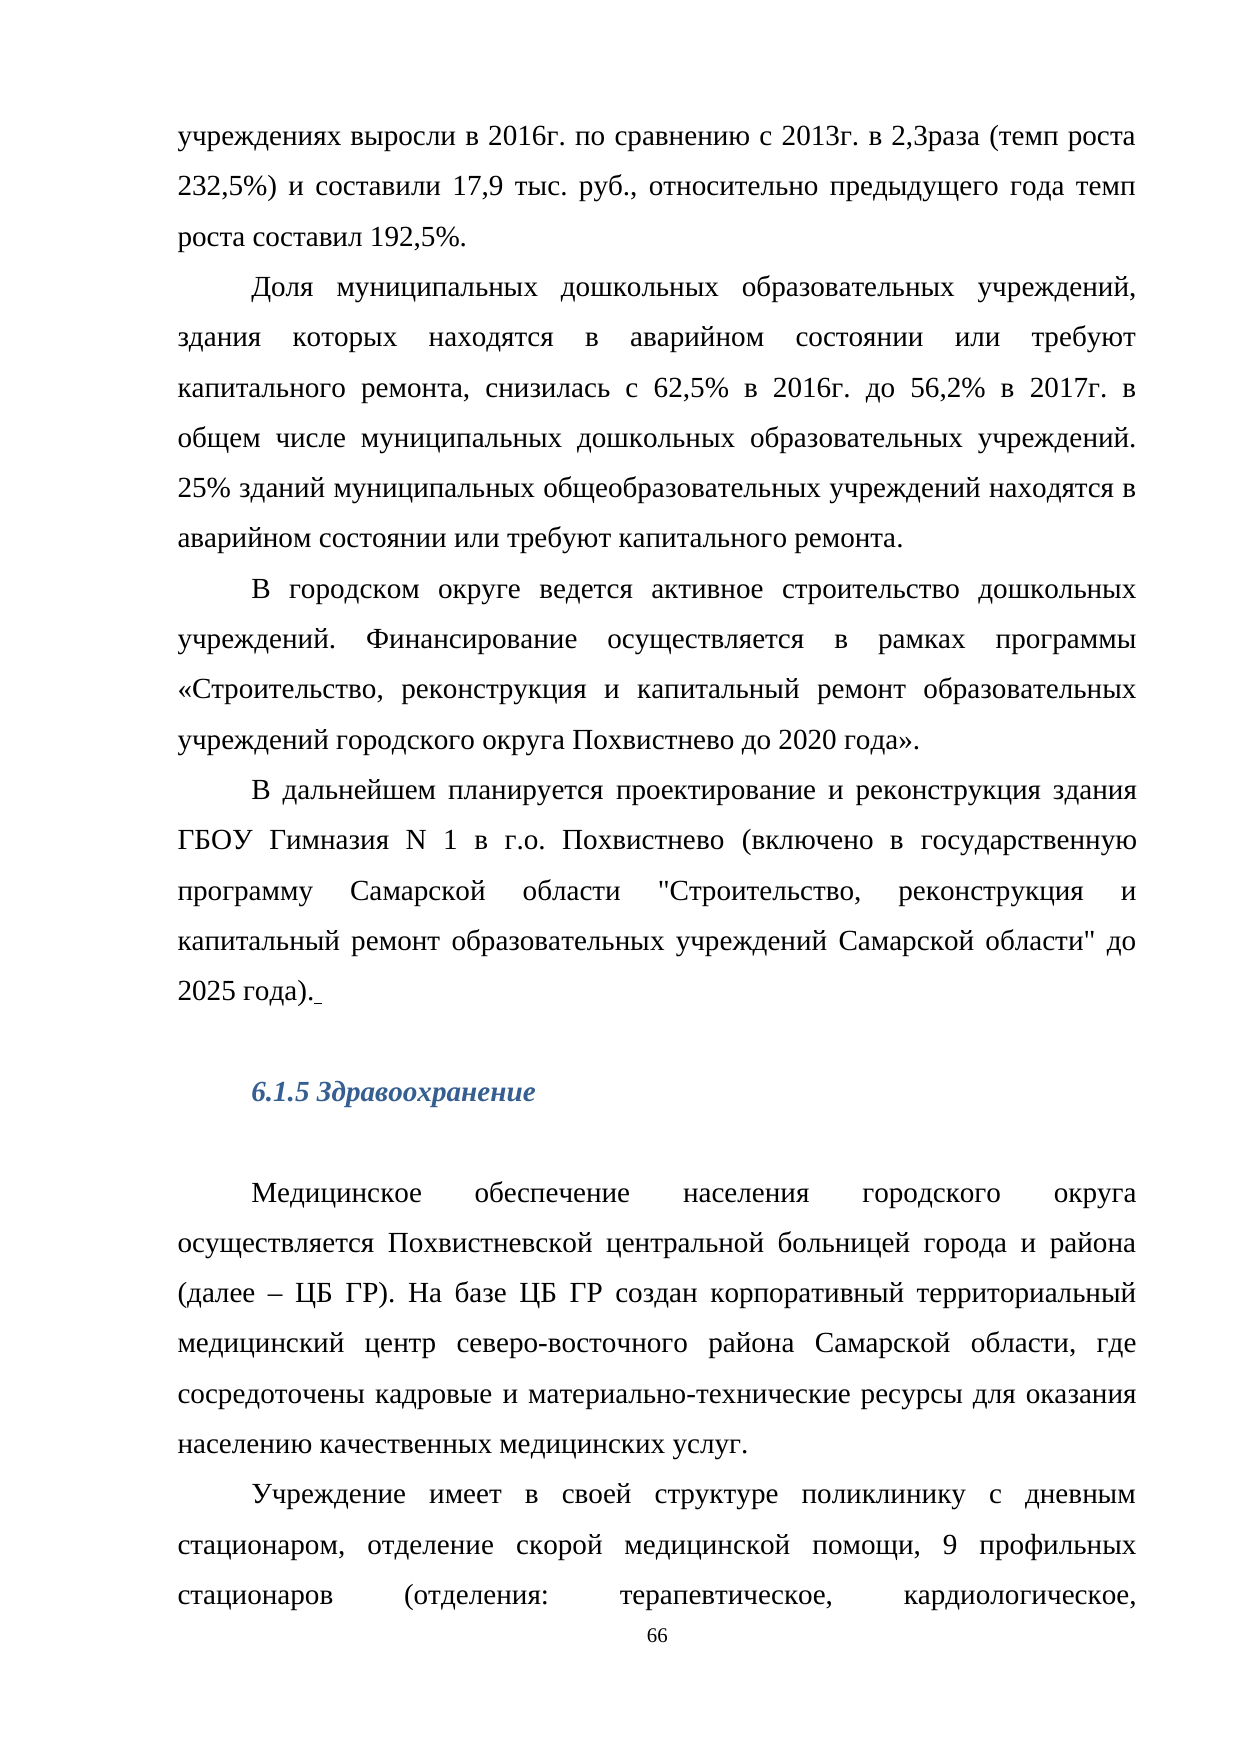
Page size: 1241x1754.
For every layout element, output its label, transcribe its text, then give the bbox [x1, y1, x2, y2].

text В дальнейшем планируется проектирование и реконструкция здания ГБОУ Гимназия N 1 в г.о. Похвистнево (включено в государственную программу Самарской области "Строительство, реконструкция и капитальный ремонт образовательных учреждений Самарской области" до 2025 года). [177, 772, 1137, 1007]
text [177, 118, 1137, 252]
text В городском округе ведется активное строительство дошкольных учреждений. Финансирование осуществляется в рамках программы «Строительство, реконструкция и капитальный ремонт образовательных учреждений городского округа Похвистнево до 2020 года». [177, 571, 1137, 755]
text Доля муниципальных дошкольных образовательных учреждений, здания которых находятся в аварийном состоянии или требуют капитального ремонта, снизилась с 62,5% в 2016г. до 56,2% в 2017г. в общем числе муниципальных дошкольных образовательных учреждений. 25% зданий муниципальных общеобразовательных учреждений находятся в аварийном состоянии или требуют капитального ремонта. [177, 269, 1137, 554]
text Медицинское обеспечение населения городского округа осуществляется Похвистневской центральной больницей города и района (далее – ЦБ ГР). На базе ЦБ ГР создан корпоративный территориальный медицинский центр северо-восточного района Самарской области, где сосредоточены кадровые и материально-технические ресурсы для оказания населению качественных медицинских услуг. [177, 1175, 1137, 1460]
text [177, 1477, 1137, 1611]
text 6.1.5 Здравоохранение [177, 1074, 1137, 1108]
